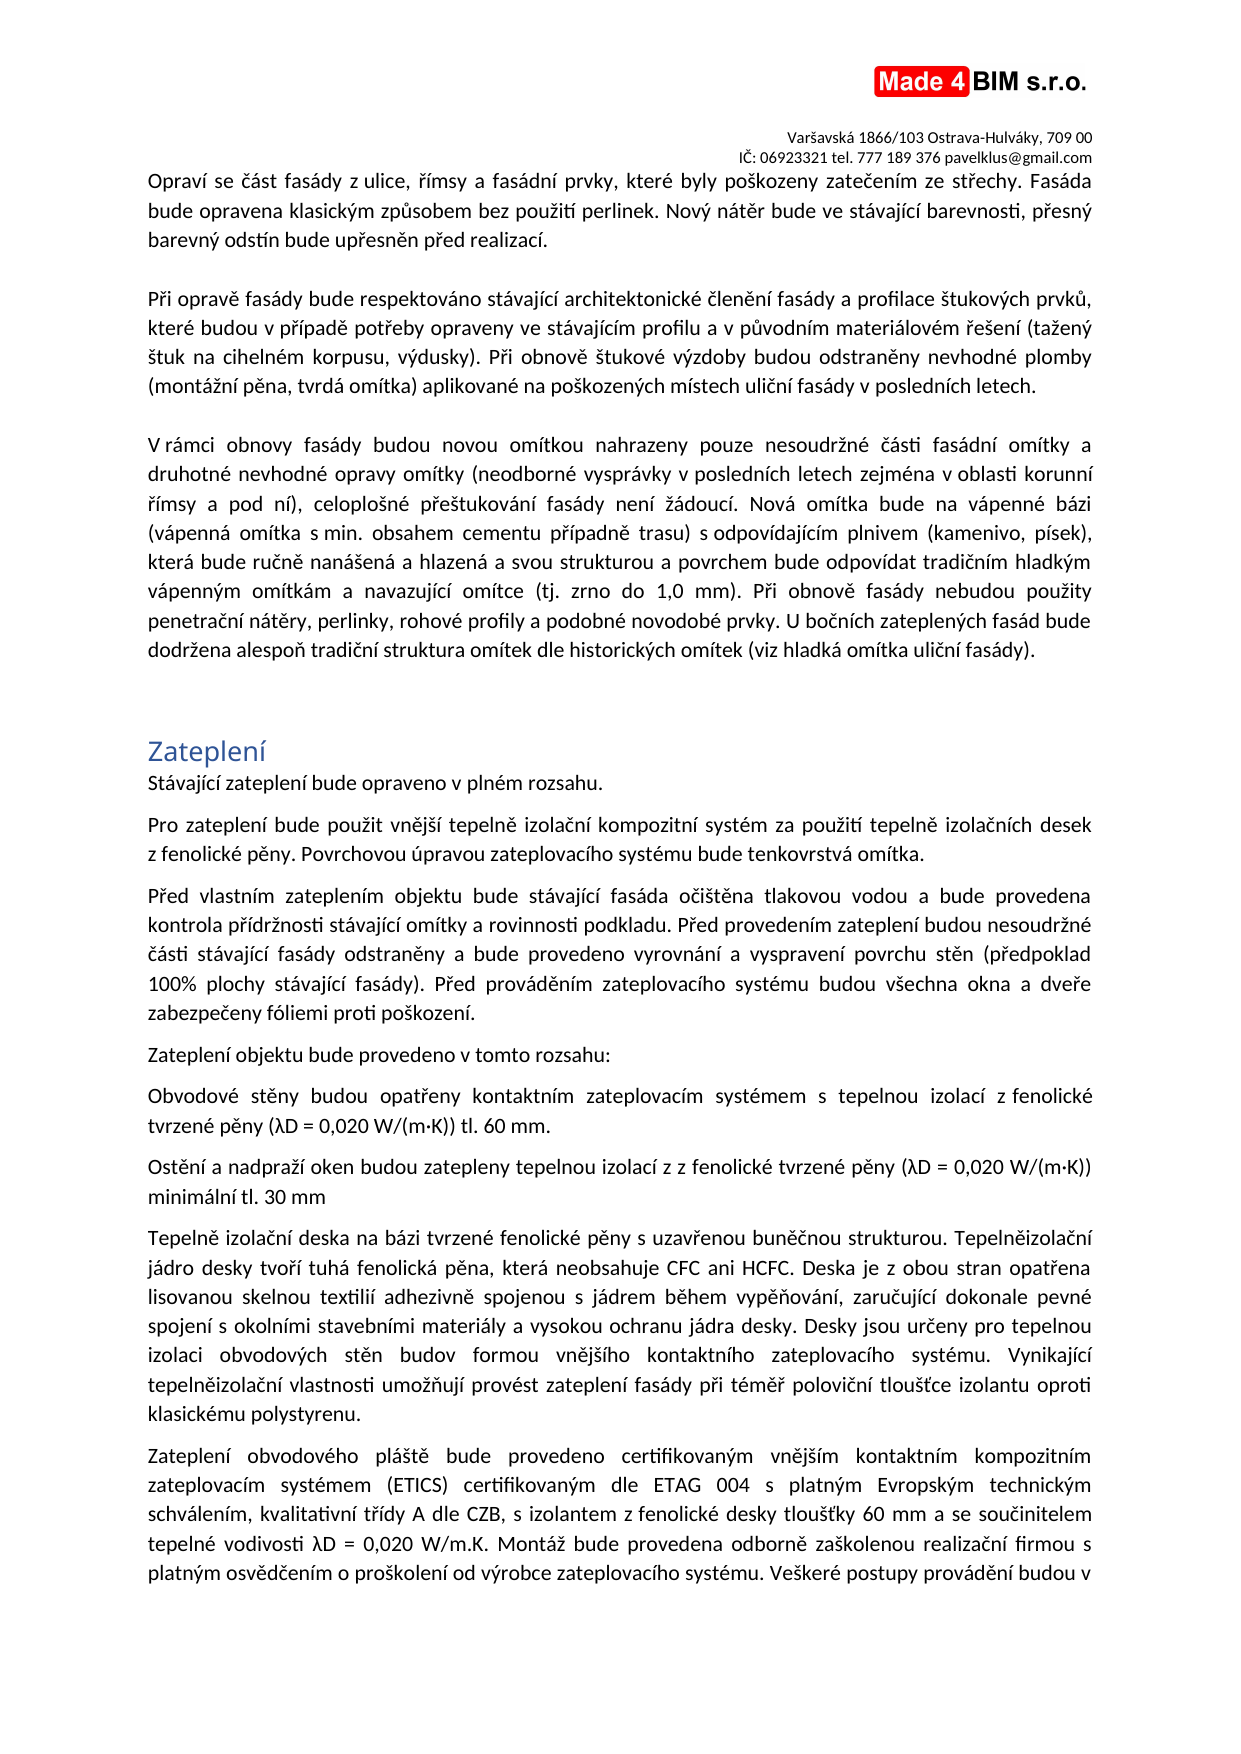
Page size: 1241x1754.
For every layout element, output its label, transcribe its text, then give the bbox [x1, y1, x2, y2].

text Tepelně izolační deska na bázi tvrzené fenolické pěny s uzavřenou buněčnou strukturou. Tepelněizolační jádro desky tvoří tuhá fenolická pěna, která neobsahuje CFC ani HCFC. Deska je z obou stran opatřena lisovanou skelnou textilií adhezivně spojenou s jádrem během vypěňování, zaručující dokonale pevné spojení s okolními stavebními materiály a vysokou ochranu jádra desky. Desky jsou určeny pro tepelnou izolaci obvodových stěn budov formou vnějšího kontaktního zateplovacího systému. Vynikající tepelněizolační vlastnosti umožňují provést zateplení fasády při téměř poloviční tloušťce izolantu oproti klasickému polystyrenu. [148, 1224, 1093, 1427]
subtitle Zateplení [148, 732, 1093, 769]
text Obvodové stěny budou opatřeny kontaktním zateplovacím systémem s tepelnou izolací z fenolické tvrzené pěny (λD = 0,020 W/(m·K)) tl. 60 mm. [148, 1082, 1093, 1138]
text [148, 1442, 1093, 1586]
text Před vlastním zateplením objektu bude stávající fasáda očištěna tlakovou vodou a bude provedena kontrola přídržnosti stávající omítky a rovinnosti podkladu. Před provedením zateplení budou nesoudržné části stávající fasády odstraněny a bude provedeno vyrovnání a vyspravení povrchu stěn (předpoklad 100% plochy stávající fasády). Před prováděním zateplovacího systému budou všechna okna a dveře zabezpečeny fóliemi proti poškození. [148, 882, 1093, 1026]
text Zateplení objektu bude provedeno v tomto rozsahu: [148, 1041, 1093, 1067]
text Ostění a nadpraží oken budou zatepleny tepelnou izolací z z fenolické tvrzené pěny (λD = 0,020 W/(m·K)) minimální tl. 30 mm [148, 1153, 1093, 1209]
text Při opravě fasády bude respektováno stávající architektonické členění fasády a profilace štukových prvků, které budou v případě potřeby opraveny ve stávajícím profilu a v původním materiálovém řešení (tažený štuk na cihelném korpusu, výdusky). Při obnově štukové výzdoby budou odstraněny nevhodné plomby (montážní pěna, tvrdá omítka) aplikované na poškozených místech uliční fasády v posledních letech. [148, 285, 1093, 399]
picture [872, 63, 1085, 98]
text Opraví se část fasády z ulice, římsy a fasádní prvky, které byly poškozeny zatečením ze střechy. Fasáda bude opravena klasickým způsobem bez použití perlinek. Nový nátěr bude ve stávající barevnosti, přesný barevný odstín bude upřesněn před realizací. [148, 168, 1093, 253]
text V rámci obnovy fasády budou novou omítkou nahrazeny pouze nesoudržné části fasádní omítky a druhotné nevhodné opravy omítky (neodborné vysprávky v posledních letech zejména v oblasti korunní římsy a pod ní), celoplošné přeštukování fasády není žádoucí. Nová omítka bude na vápenné bázi (vápenná omítka s min. obsahem cementu případně trasu) s odpovídajícím plnivem (kamenivo, písek), která bude ručně nanášená a hlazená a svou strukturou a povrchem bude odpovídat tradičním hladkým vápenným omítkám a navazující omítce (tj. zrno do 1,0 mm). Při obnově fasády nebudou použity penetrační nátěry, perlinky, rohové profily a podobné novodobé prvky. U bočních zateplených fasád bude dodržena alespoň tradiční struktura omítek dle historických omítek (viz hladká omítka uliční fasády). [148, 431, 1093, 663]
text Pro zateplení bude použit vnější tepelně izolační kompozitní systém za použití tepelně izolačních desek z fenolické pěny. Povrchovou úpravou zateplovacího systému bude tenkovrstvá omítka. [148, 811, 1093, 867]
text Stávající zateplení bude opraveno v plném rozsahu. [148, 769, 1093, 796]
